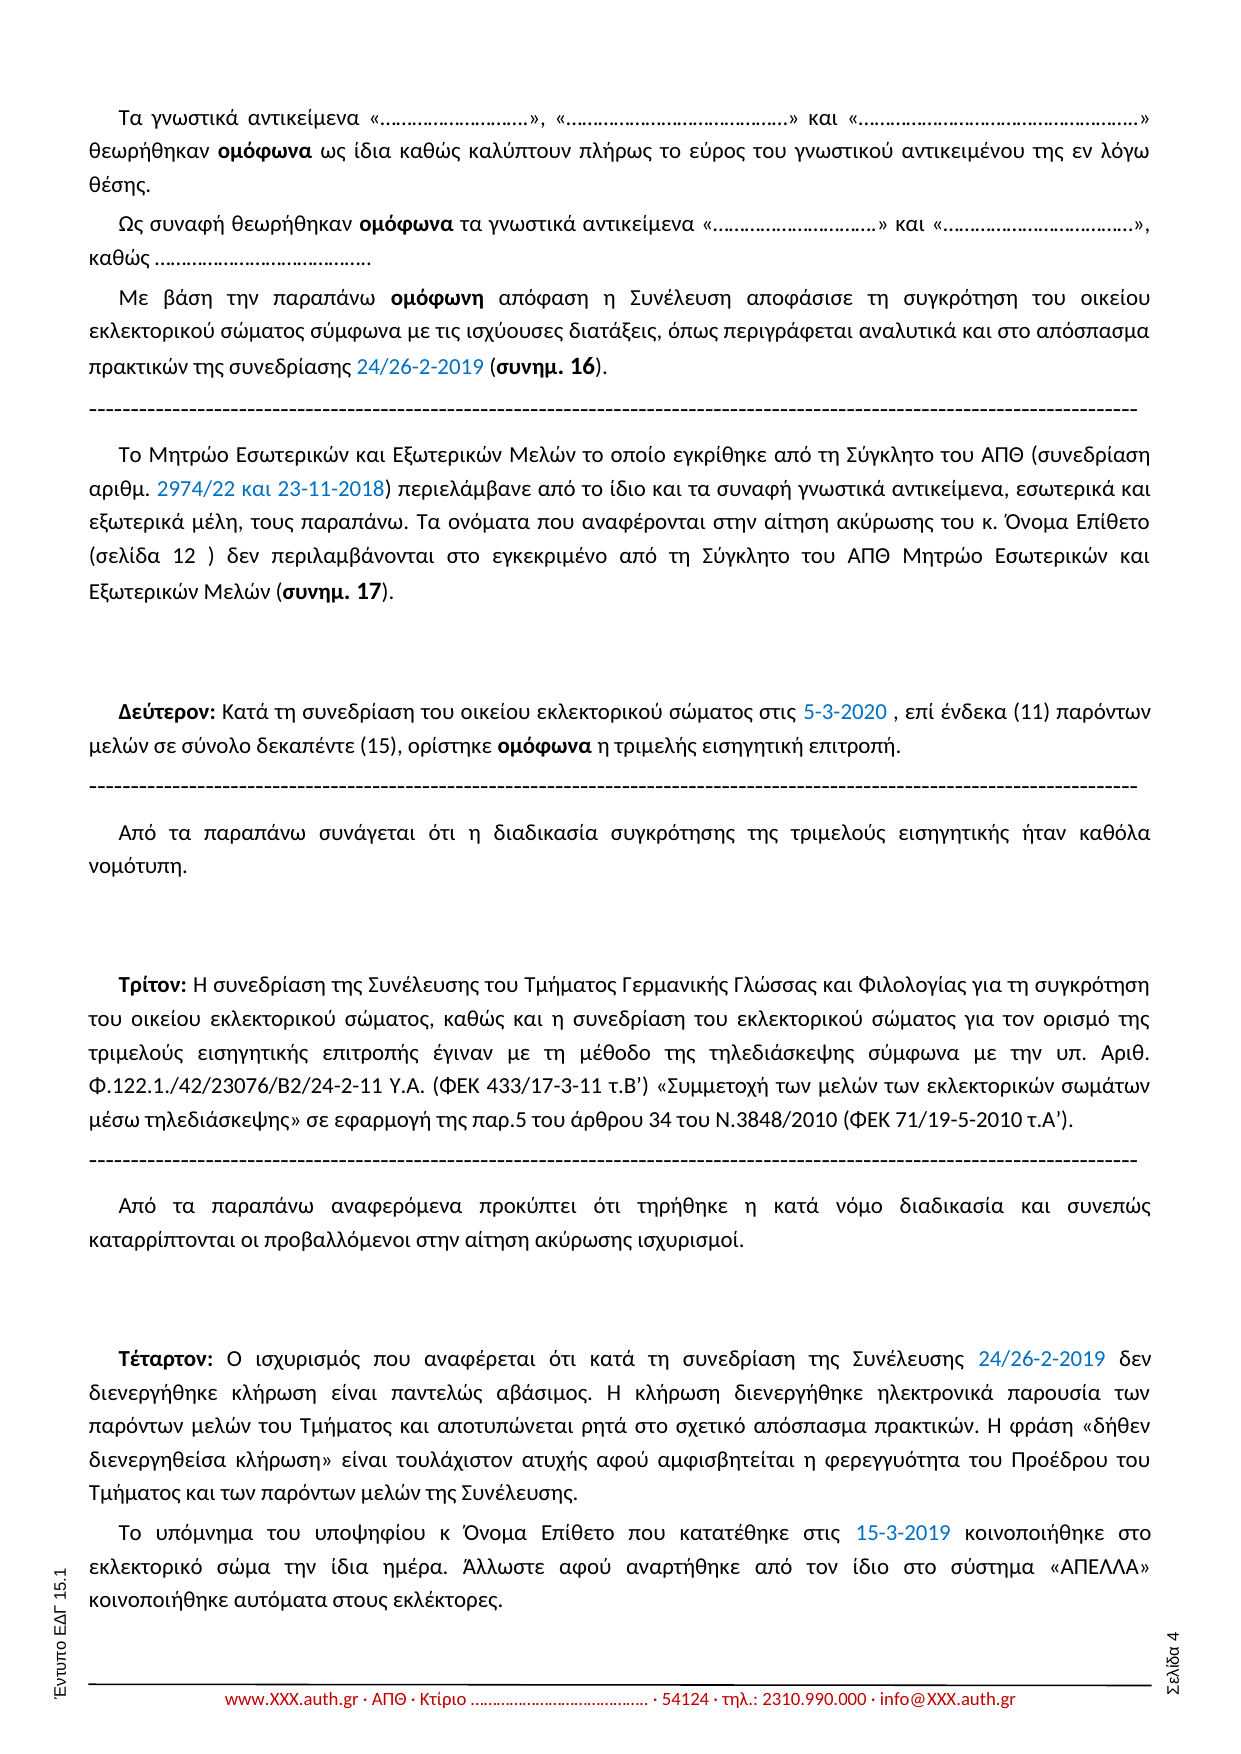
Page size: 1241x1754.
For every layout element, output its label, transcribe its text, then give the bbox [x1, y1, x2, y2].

text Από τα παραπάνω συνάγεται ότι η διαδικασία συγκρότησης της τριμελούς εισηγητικής ήταν καθόλα νομότυπη. [89, 818, 1152, 879]
text Τρίτον: H συνεδρίαση της Συνέλευσης του Τμήματος Γερμανικής Γλώσσας και Φιλολογίας για τη συγκρότηση του οικείου εκλεκτορικού σώματος, καθώς και η συνεδρίαση του εκλεκτορικού σώματος για τον ορισμό της τριμελούς εισηγητικής επιτροπής έγιναν με τη μέθοδο της τηλεδιάσκεψης σύμφωνα με την υπ. Αριθ. Φ.122.1./42/23076/Β2/24-2-11 Υ.Α. (ΦΕΚ 433/17-3-11 τ.Β’) «Συμμετοχή των μελών των εκλεκτορικών σωμάτων μέσω τηλεδιάσκεψης» σε εφαρμογή της παρ.5 του άρθρου 34 του Ν.3848/2010 (ΦΕΚ 71/19-5-2010 τ.Α’). [89, 971, 1152, 1133]
text Με βάση την παραπάνω ομόφωνη απόφαση η Συνέλευση αποφάσισε τη συγκρότηση του οικείου εκλεκτορικού σώματος σύμφωνα με τις ισχύουσες διατάξεις, όπως περιγράφεται αναλυτικά και στο απόσπασμα πρακτικών της συνεδρίασης 24/26-2-2019 (συνημ. 16). [89, 283, 1152, 381]
text Τέταρτον: Ο ισχυρισμός που αναφέρεται ότι κατά τη συνεδρίαση της Συνέλευσης 24/26-2-2019 δεν διενεργήθηκε κλήρωση είναι παντελώς αβάσιμος. Η κλήρωση διενεργήθηκε ηλεκτρονικά παρουσία των παρόντων μελών του Τμήματος και αποτυπώνεται ρητά στο σχετικό απόσπασμα πρακτικών. Η φράση «δήθεν διενεργηθείσα κλήρωση» είναι τουλάχιστον ατυχής αφού αμφισβητείται η φερεγγυότητα του Προέδρου του Τμήματος και των παρόντων μελών της Συνέλευσης. [89, 1344, 1152, 1507]
text Τα γνωστικά αντικείμενα «……………………….», «……………………………………» και «……………………………………………..» θεωρήθηκαν ομόφωνα ως ίδια καθώς καλύπτουν πλήρως το εύρος του γνωστικού αντικειμένου της εν λόγω θέσης. [89, 103, 1152, 198]
text Το Μητρώο Εσωτερικών και Εξωτερικών Μελών το οποίο εγκρίθηκε από τη Σύγκλητο του ΑΠΘ (συνεδρίαση αριθμ. 2974/22 και 23-11-2018) περιελάμβανε από το ίδιο και τα συναφή γνωστικά αντικείμενα, εσωτερικά και εξωτερικά μέλη, τους παραπάνω. Τα ονόματα που αναφέρονται στην αίτηση ακύρωσης του κ. Όνομα Επίθετο (σελίδα 12 ) δεν περιλαμβάνονται στο εγκεκριμένο από τη Σύγκλητο του ΑΠΘ Μητρώο Εσωτερικών και Εξωτερικών Μελών (συνημ. 17). [89, 440, 1152, 605]
text Ως συναφή θεωρήθηκαν ομόφωνα τα γνωστικά αντικείμενα «………………………….» και «………………………………», καθώς ………………………………….. [89, 209, 1152, 271]
text ------------------------------------------------------------------------------------------------------------------------------ [89, 771, 1152, 799]
text Δεύτερον: Κατά τη συνεδρίαση του οικείου εκλεκτορικού σώματος στις 5-3-2020 , επί ένδεκα (11) παρόντων μελών σε σύνολο δεκαπέντε (15), ορίστηκε ομόφωνα η τριμελής εισηγητική επιτροπή. [89, 697, 1152, 759]
text ------------------------------------------------------------------------------------------------------------------------------ [89, 1144, 1152, 1173]
text ------------------------------------------------------------------------------------------------------------------------------ [89, 393, 1152, 422]
text Από τα παραπάνω αναφερόμενα προκύπτει ότι τηρήθηκε η κατά νόμο διαδικασία και συνεπώς καταρρίπτονται οι προβαλλόμενοι στην αίτηση ακύρωσης ισχυρισμοί. [89, 1191, 1152, 1253]
text Το υπόμνημα του υποψηφίου κ Όνομα Επίθετο που κατατέθηκε στις 15-3-2019 κοινοποιήθηκε στο εκλεκτορικό σώμα την ίδια ημέρα. Άλλωστε αφού αναρτήθηκε από τον ίδιο στο σύστημα «ΑΠΕΛΛΑ» κοινοποιήθηκε αυτόματα στους εκλέκτορες. [89, 1518, 1152, 1613]
